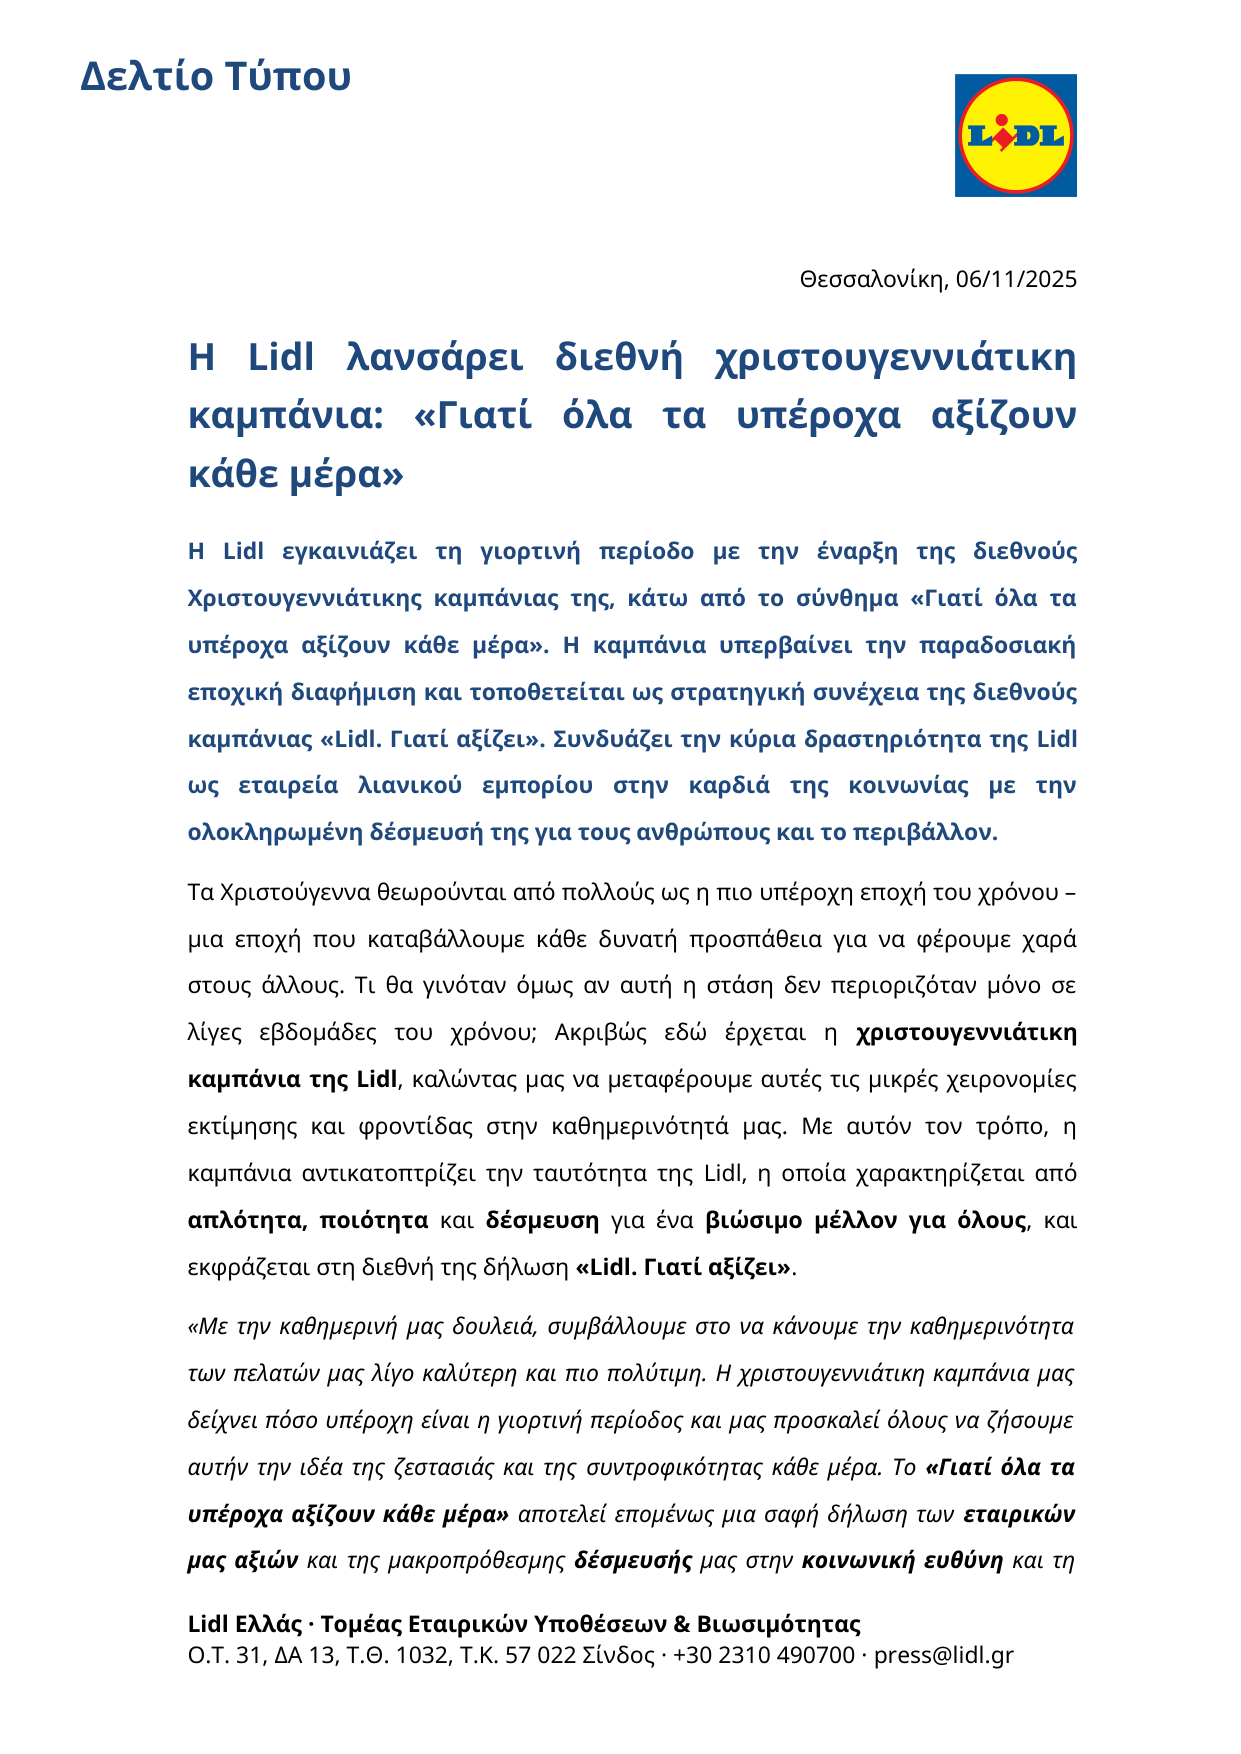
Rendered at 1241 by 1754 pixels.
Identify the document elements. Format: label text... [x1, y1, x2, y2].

text Η Lidl εγκαινιάζει τη γιορτινή περίοδο με την έναρξη της διεθνούς Χριστουγεννιάτικης καμπάνιας της, κάτω από το σύνθημα «Γιατί όλα τα υπέροχα αξίζουν κάθε μέρα». Η καμπάνια υπερβαίνει την παραδοσιακή εποχική διαφήμιση και τοποθετείται ως στρατηγική συνέχεια της διεθνούς καμπάνιας «Lidl. Γιατί αξίζει». Συνδυάζει την κύρια δραστηριότητα της Lidl ως εταιρεία λιανικού εμπορίου στην καρδιά της κοινωνίας με την ολοκληρωμένη δέσμευσή της για τους ανθρώπους και το περιβάλλον. [187, 535, 1078, 847]
text Τα Χριστούγεννα θεωρούνται από πολλούς ως η πιο υπέροχη εποχή του χρόνου – μια εποχή που καταβάλλουμε κάθε δυνατή προσπάθεια για να φέρουμε χαρά στους άλλους. Τι θα γινόταν όμως αν αυτή η στάση δεν περιοριζόταν μόνο σε λίγες εβδομάδες του χρόνου; Ακριβώς εδώ έρχεται η χριστουγεννιάτικη καμπάνια της Lidl, καλώντας μας να μεταφέρουμε αυτές τις μικρές χειρονομίες εκτίμησης και φροντίδας στην καθημερινότητά μας. Με αυτόν τον τρόπο, η καμπάνια αντικατοπτρίζει την ταυτότητα της Lidl, η οποία χαρακτηρίζεται από απλότητα, ποιότητα και δέσμευση για ένα βιώσιμο μέλλον για όλους, και εκφράζεται στη διεθνή της δήλωση «Lidl. Γιατί αξίζει». [187, 876, 1078, 1282]
text Η Lidl λανσάρει διεθνή χριστουγεννιάτικη καμπάνια: «Γιατί όλα τα υπέροχα αξίζουν κάθε μέρα» [187, 330, 1078, 498]
picture [954, 73, 1078, 198]
text Θεσσαλονίκη, 06/11/2025 [187, 263, 1078, 294]
